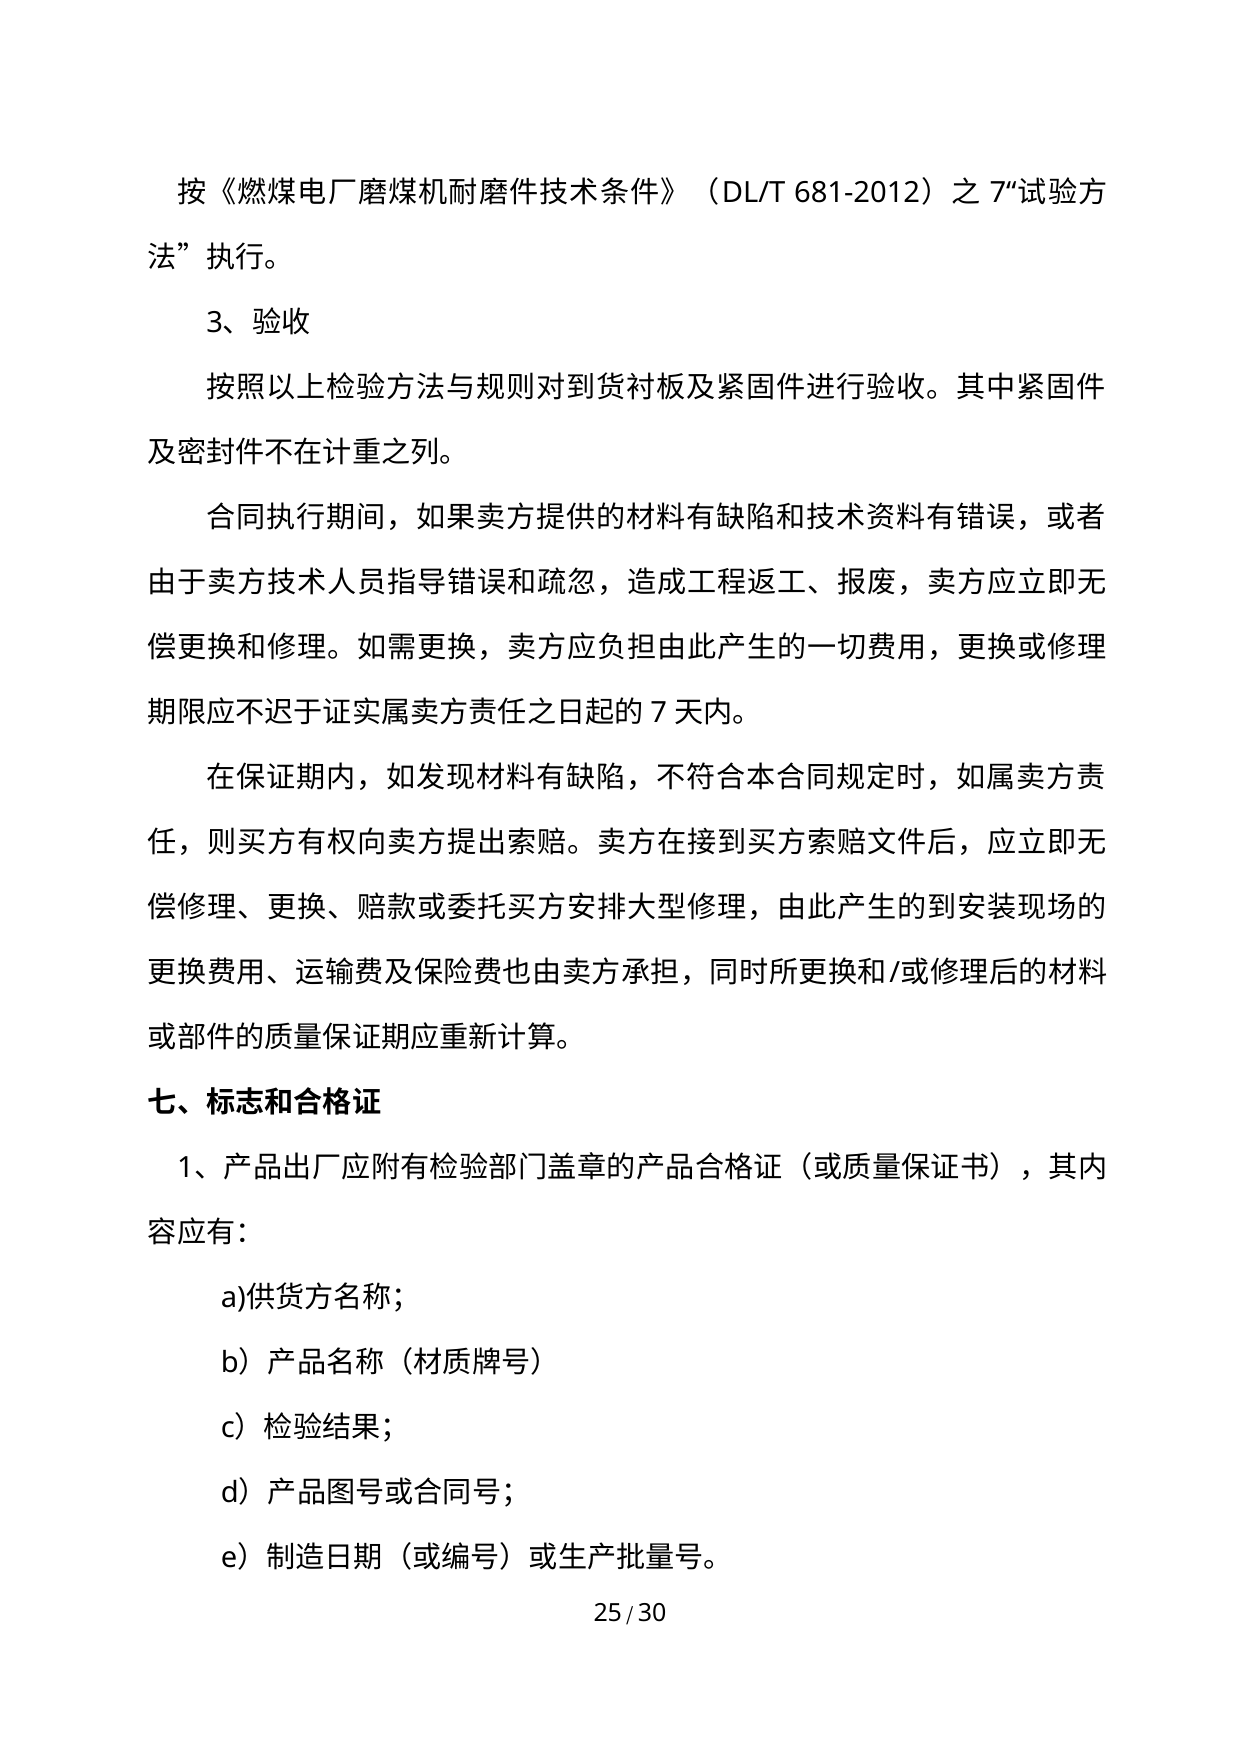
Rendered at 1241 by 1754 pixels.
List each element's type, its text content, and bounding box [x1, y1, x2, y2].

text d）产品图号或合同号； [148, 1457, 1107, 1522]
text e）制造日期（或编号）或生产批量号。 [148, 1522, 1107, 1587]
text 在保证期内，如发现材料有缺陷，不符合本合同规定时，如属卖方责任，则买方有权向卖方提出索赔。卖方在接到买方索赔文件后，应立即无偿修理、更换、赔款或委托买方安排大型修理，由此产生的到安装现场的更换费用、运输费及保险费也由卖方承担，同时所更换和/或修理后的材料或部件的质量保证期应重新计算。 [148, 742, 1107, 1067]
text b）产品名称（材质牌号） [148, 1327, 1107, 1392]
text 按《燃煤电厂磨煤机耐磨件技术条件》（DL/T 681-2012）之 7“试验方法”执行。 [148, 157, 1107, 287]
text a)供货方名称； [148, 1262, 1107, 1327]
text 1、产品出厂应附有检验部门盖章的产品合格证（或质量保证书），其内容应有： [148, 1132, 1107, 1262]
text c）检验结果； [148, 1392, 1107, 1457]
text 合同执行期间，如果卖方提供的材料有缺陷和技术资料有错误，或者由于卖方技术人员指导错误和疏忽，造成工程返工、报废，卖方应立即无偿更换和修理。如需更换，卖方应负担由此产生的一切费用，更换或修理期限应不迟于证实属卖方责任之日起的 7 天内。 [148, 482, 1107, 742]
text 七、标志和合格证 [148, 1067, 1107, 1132]
text 按照以上检验方法与规则对到货衬板及紧固件进行验收。其中紧固件及密封件不在计重之列。 [148, 352, 1107, 482]
text 3、验收 [148, 287, 1107, 352]
